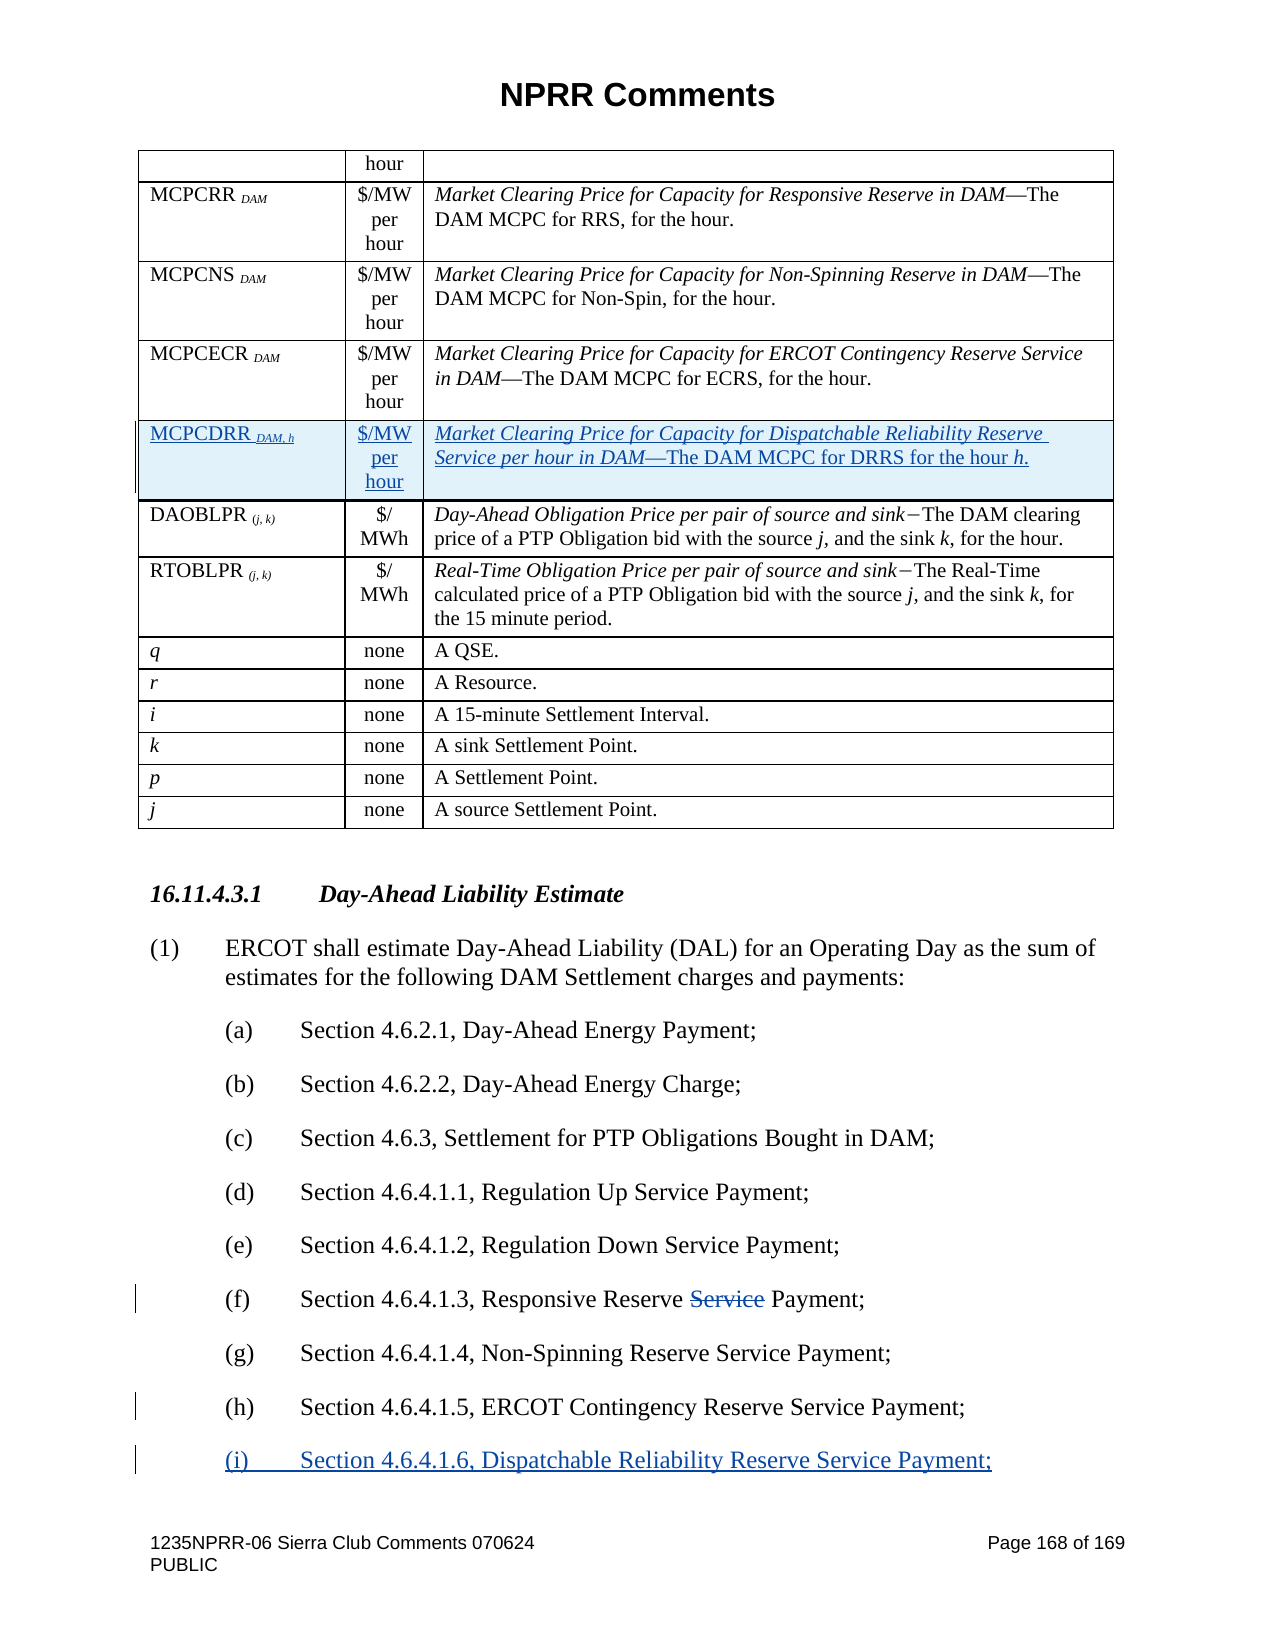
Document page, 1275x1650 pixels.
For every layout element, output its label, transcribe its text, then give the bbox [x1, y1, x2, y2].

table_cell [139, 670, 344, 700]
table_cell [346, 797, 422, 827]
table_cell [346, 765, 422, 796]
text (a) Section 4.6.2.1, Day-Ahead Energy Payment; [225, 1015, 1125, 1044]
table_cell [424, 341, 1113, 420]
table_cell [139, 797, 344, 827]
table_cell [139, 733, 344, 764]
text (1) ERCOT shall estimate Day-Ahead Liability (DAL) for an Operating Day as the sum of estimates for the following DAM Settlement charges and payments: [150, 933, 1125, 990]
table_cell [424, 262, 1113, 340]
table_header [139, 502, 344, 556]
text (f) Section 4.6.4.1.3, Responsive Reserve Payment; [225, 1284, 1125, 1313]
text (g) Section 4.6.4.1.4, Non-Spinning Reserve Service Payment; [225, 1338, 1125, 1367]
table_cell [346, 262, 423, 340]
text (d) Section 4.6.4.1.1, Regulation Up Service Payment; [225, 1177, 1125, 1205]
text 16.11.4.3.1 Day-Ahead Liability Estimate [150, 879, 1125, 908]
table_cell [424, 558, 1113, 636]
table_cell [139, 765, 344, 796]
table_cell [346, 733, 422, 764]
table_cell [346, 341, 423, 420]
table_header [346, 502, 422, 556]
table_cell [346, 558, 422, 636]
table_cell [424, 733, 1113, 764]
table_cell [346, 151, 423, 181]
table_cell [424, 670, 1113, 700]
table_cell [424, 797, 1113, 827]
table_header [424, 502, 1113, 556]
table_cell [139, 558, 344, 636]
text (h) Section 4.6.4.1.5, ERCOT Contingency Reserve Service Payment; [225, 1392, 1125, 1420]
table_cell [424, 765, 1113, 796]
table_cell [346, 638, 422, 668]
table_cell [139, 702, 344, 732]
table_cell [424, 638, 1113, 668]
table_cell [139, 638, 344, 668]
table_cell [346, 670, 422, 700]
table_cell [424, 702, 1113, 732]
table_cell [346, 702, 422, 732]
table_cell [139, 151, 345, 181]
text (c) Section 4.6.3, Settlement for PTP Obligations Bought in DAM; [225, 1123, 1125, 1152]
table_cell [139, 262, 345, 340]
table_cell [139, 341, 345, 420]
text (b) Section 4.6.2.2, Day-Ahead Energy Charge; [225, 1069, 1125, 1098]
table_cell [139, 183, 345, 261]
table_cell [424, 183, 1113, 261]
text (e) Section 4.6.4.1.2, Regulation Down Service Payment; [225, 1230, 1125, 1259]
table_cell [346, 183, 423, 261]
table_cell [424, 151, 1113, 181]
